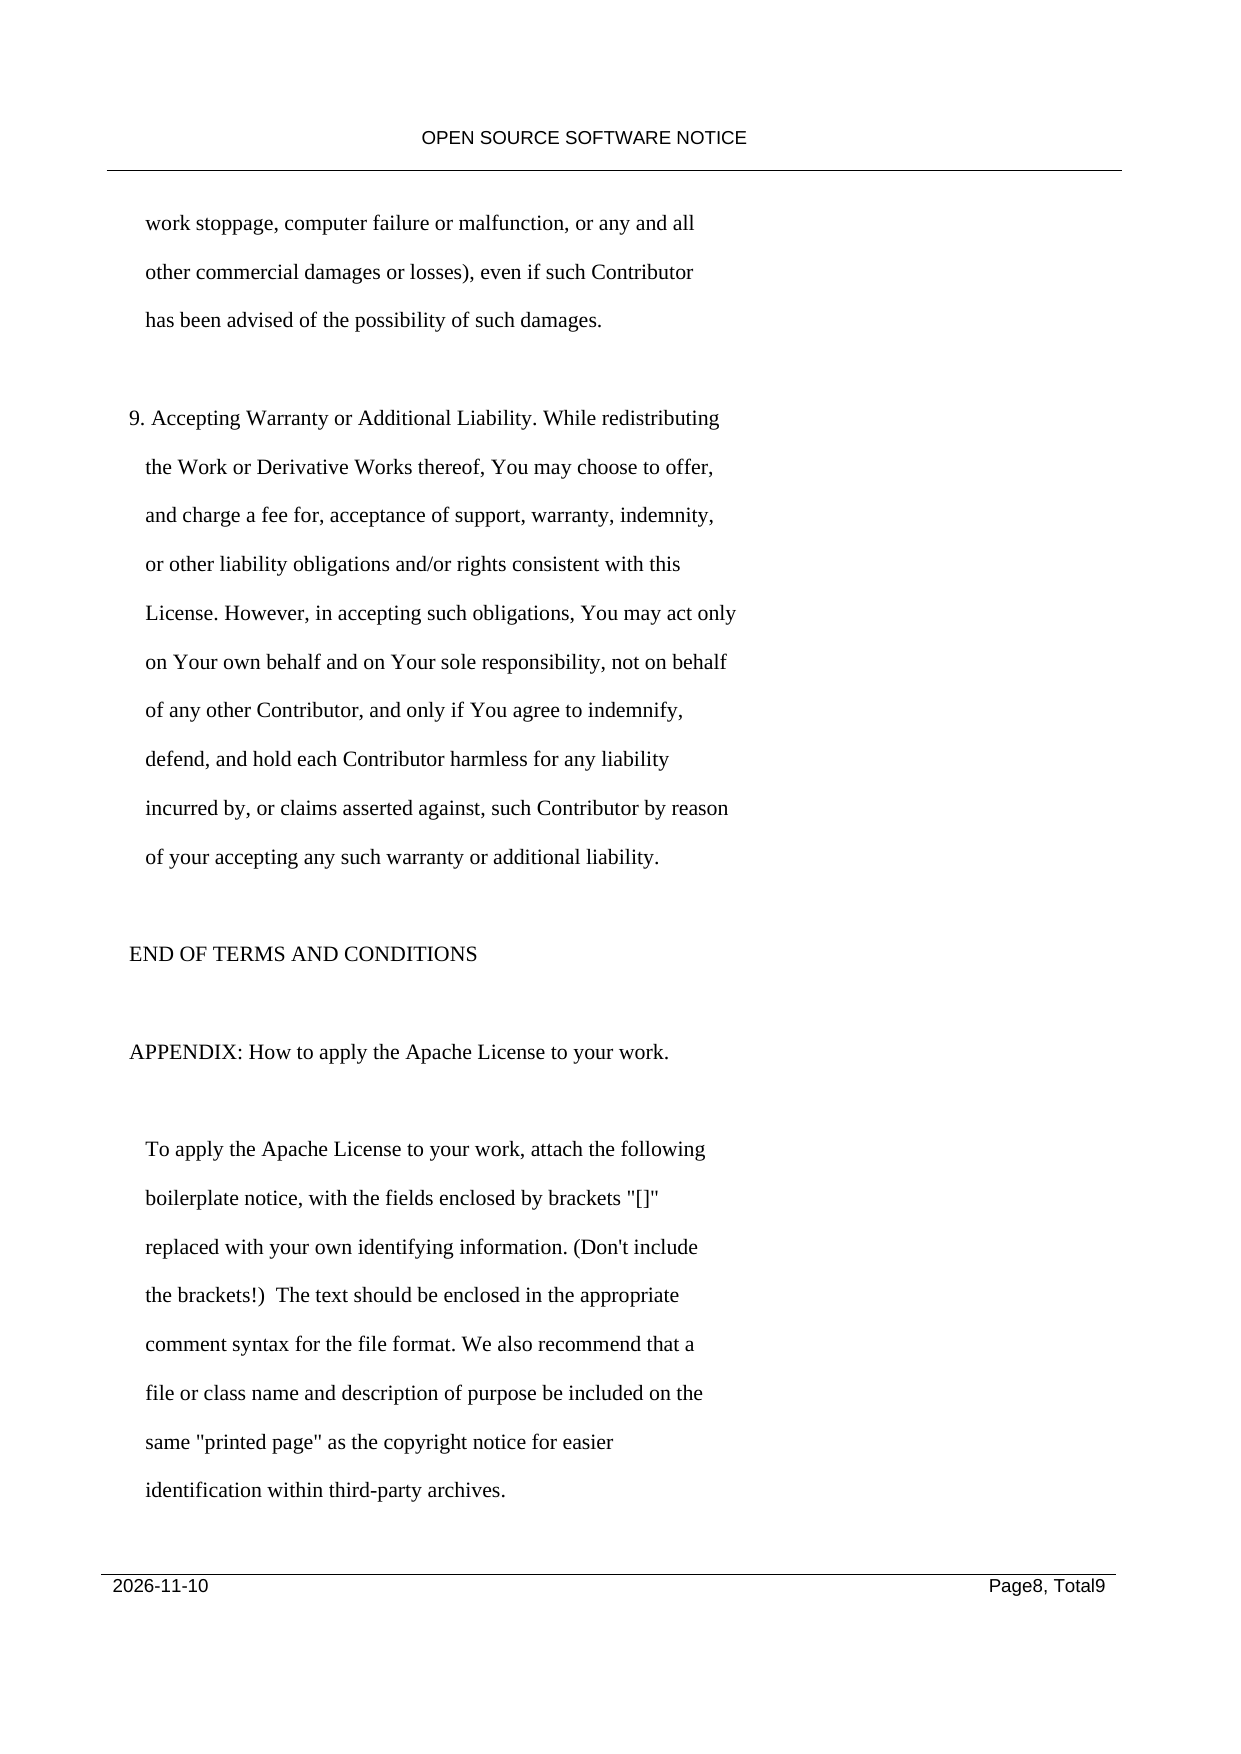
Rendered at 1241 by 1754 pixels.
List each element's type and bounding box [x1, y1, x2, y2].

text [112, 206, 1128, 1506]
